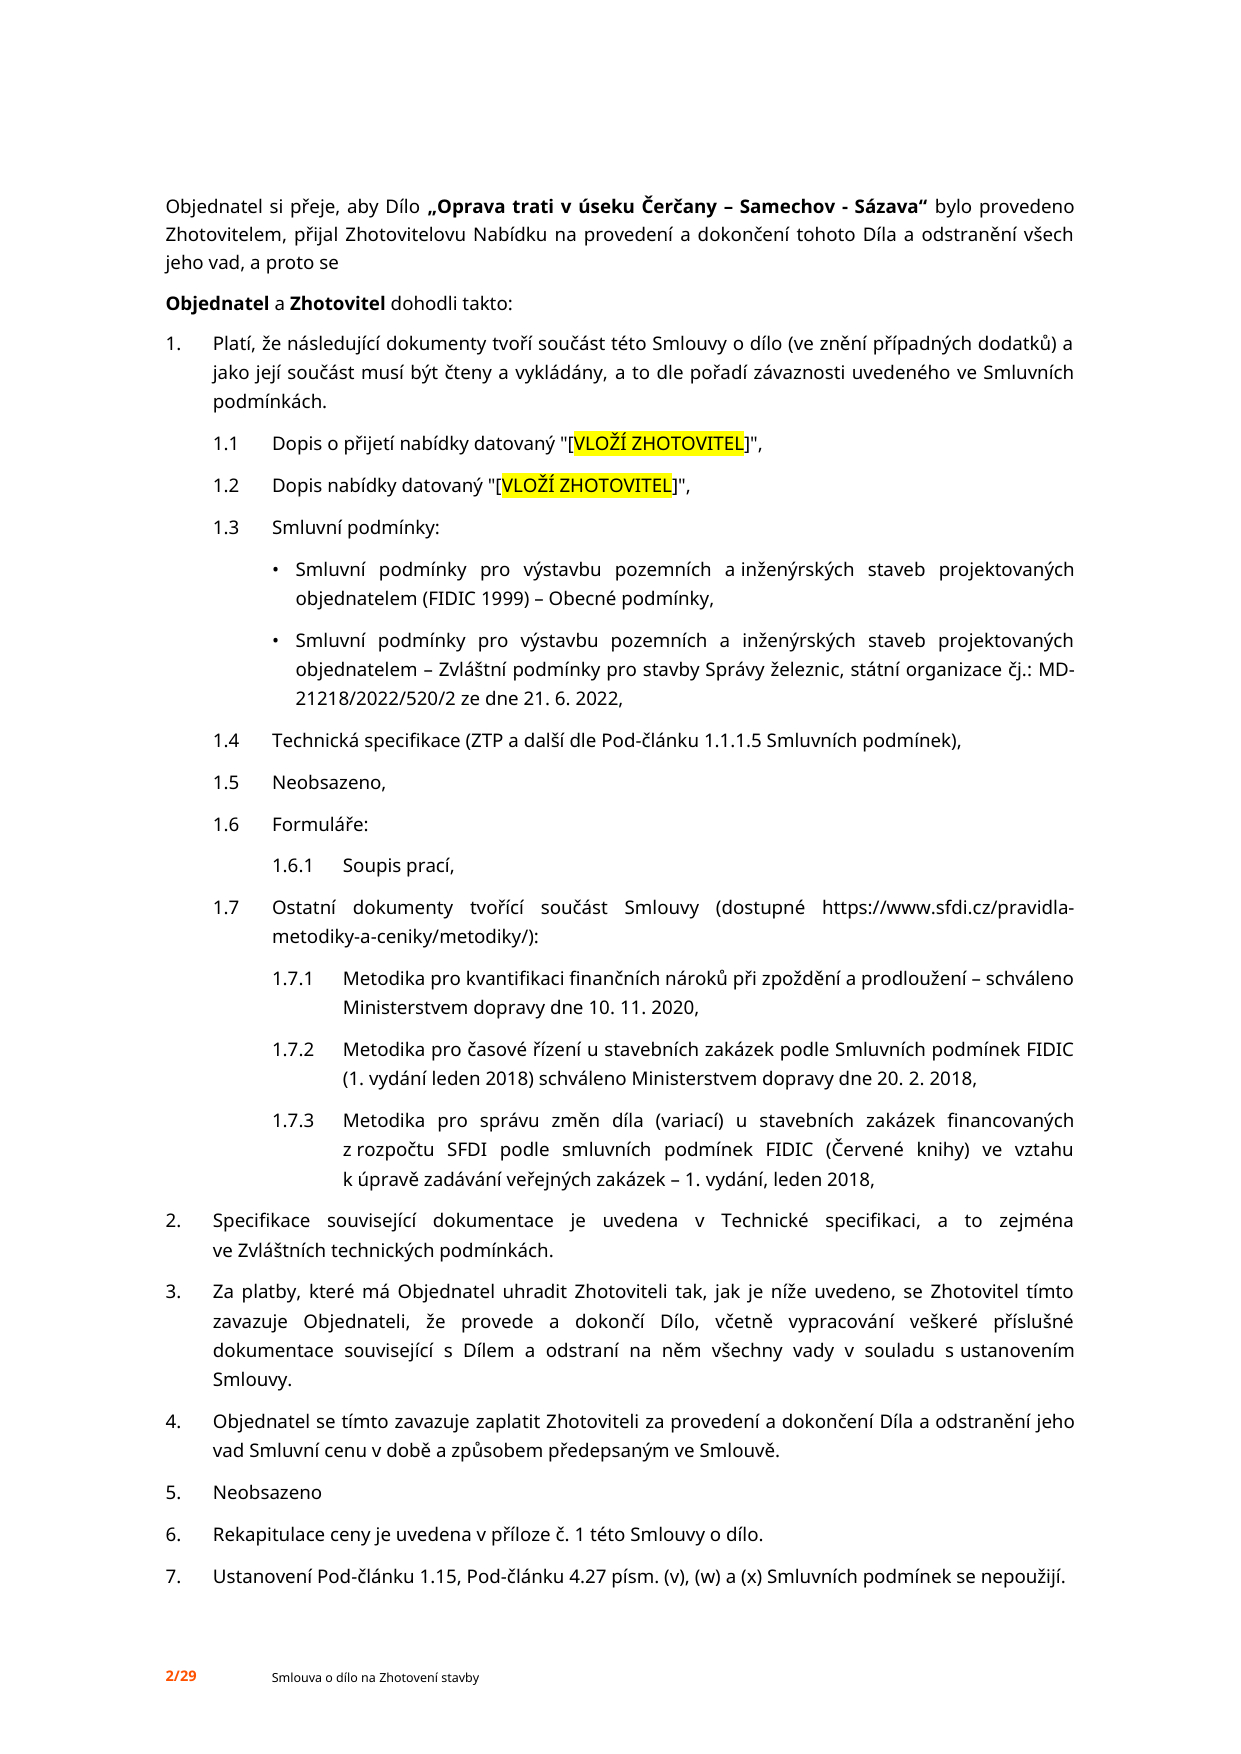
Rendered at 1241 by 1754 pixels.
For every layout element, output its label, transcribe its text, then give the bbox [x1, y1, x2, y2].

text Neobsazeno, [213, 769, 1075, 794]
text Metodika pro správu změn díla (variací) u stavebních zakázek financovaných z rozpočtu SFDI podle smluvních podmínek FIDIC (Červené knihy) ve vztahu k úpravě zadávání veřejných zakázek – 1. vydání, leden 2018, [272, 1107, 1075, 1192]
text Metodika pro časové řízení u stavebních zakázek podle Smluvních podmínek FIDIC (1. vydání leden 2018) schváleno Ministerstvem dopravy dne 20. 2. 2018, [272, 1036, 1075, 1091]
text Rekapitulace ceny je uvedena v příloze č. 1 této Smlouvy o dílo. [165, 1521, 1075, 1547]
text Soupis prací, [272, 853, 1075, 878]
text Smluvní podmínky pro výstavbu pozemních a inženýrských staveb projektovaných objednatelem (FIDIC 1999) – Obecné podmínky, [272, 556, 1075, 611]
text Dopis o přijetí nabídky datovaný "[VLOŽÍ ZHOTOVITEL]", [744, 431, 1075, 456]
text Formuláře: [213, 811, 1075, 836]
text Objednatel a Zhotovitel dohodli takto: [165, 290, 1075, 315]
text Neobsazeno [165, 1479, 1075, 1505]
text Objednatel si přeje, aby Dílo „Oprava trati v úseku Čerčany – Samechov - Sázava“ bylo provedeno Zhotovitelem, přijal Zhotovitelovu Nabídku na provedení a dokončení tohoto Díla a odstranění všech jeho vad, a proto se [165, 193, 1075, 275]
text Specifikace související dokumentace je uvedena v Technické specifikaci, a to zejména ve Zvláštních technických podmínkách. [165, 1208, 1075, 1263]
text Smluvní podmínky pro výstavbu pozemních a inženýrských staveb projektovaných objednatelem – Zvláštní podmínky pro stavby Správy železnic, státní organizace čj.: MD-21218/2022/520/2 ze dne 21. 6. 2022, [272, 627, 1075, 711]
text Ostatní dokumenty tvořící součást Smlouvy (dostupné https://www.sfdi.cz/pravidla-metodiky-a-ceniky/metodiky/): [213, 894, 1075, 949]
text Smluvní podmínky: [213, 514, 1075, 540]
text Dopis nabídky datovaný "[VLOŽÍ ZHOTOVITEL]", [213, 472, 1075, 498]
text Technická specifikace (ZTP a další dle Pod-článku 1.1.1.5 Smluvních podmínek), [213, 727, 1075, 753]
text Metodika pro kvantifikaci finančních nároků při zpoždění a prodloužení – schváleno Ministerstvem dopravy dne 10. 11. 2020, [272, 965, 1075, 1020]
text Objednatel se tímto zavazuje zaplatit Zhotoviteli za provedení a dokončení Díla a odstranění jeho vad Smluvní cenu v době a způsobem předepsaným ve Smlouvě. [165, 1408, 1075, 1463]
text Za platby, které má Objednatel uhradit Zhotoviteli tak, jak je níže uvedeno, se Zhotovitel tímto zavazuje Objednateli, že provede a dokončí Dílo, včetně vypracování veškeré příslušné dokumentace související s Dílem a odstraní na něm všechny vady v souladu s ustanovením Smlouvy. [165, 1279, 1075, 1392]
text Dopis o přijetí nabídky datovaný "[VLOŽÍ ZHOTOVITEL]", [213, 431, 574, 456]
text Ustanovení Pod-článku 1.15, Pod-článku 4.27 písm. (v), (w) a (x) Smluvních podmínek se nepoužijí. [165, 1563, 1075, 1588]
text Platí, že následující dokumenty tvoří součást této Smlouvy o dílo (ve znění případných dodatků) a jako její součást musí být čteny a vykládány, a to dle pořadí závaznosti uvedeného ve Smluvních podmínkách. [165, 330, 1075, 414]
